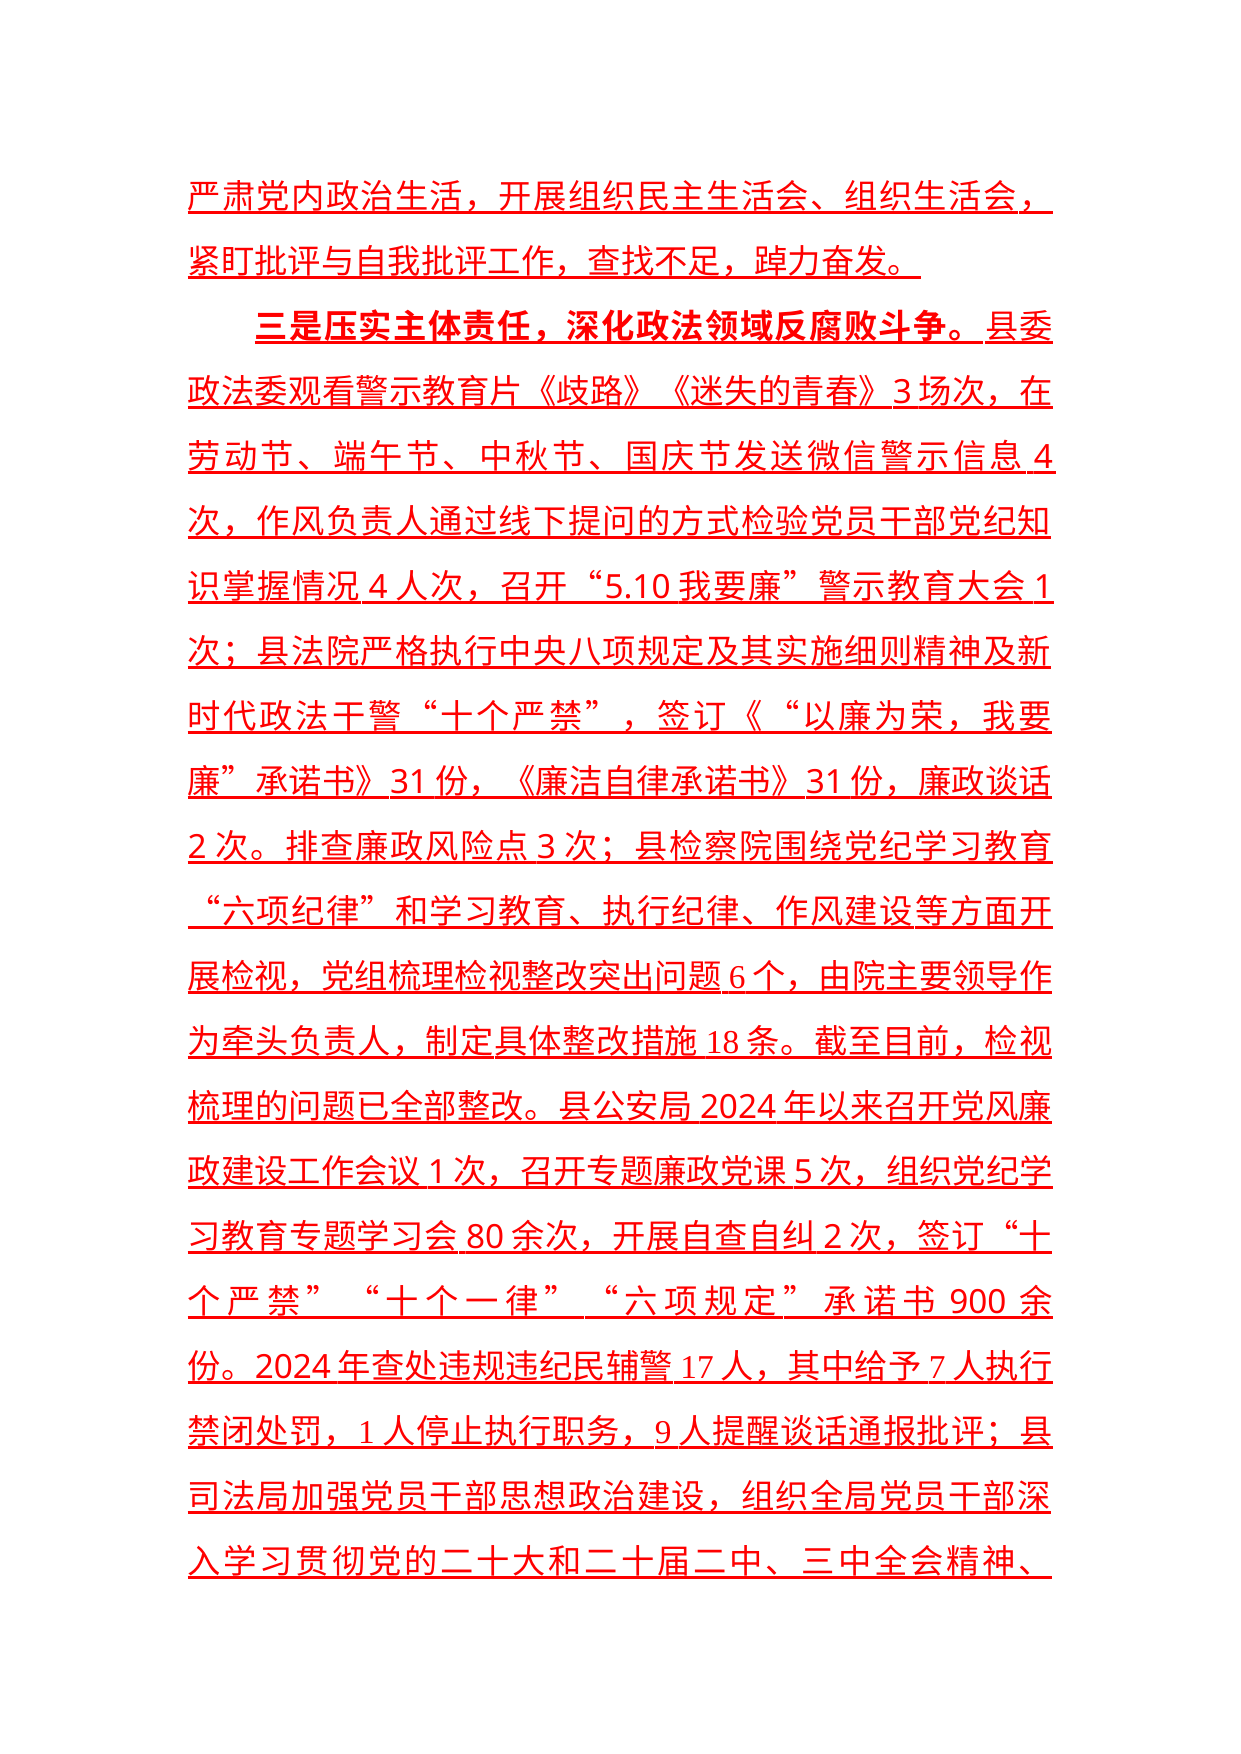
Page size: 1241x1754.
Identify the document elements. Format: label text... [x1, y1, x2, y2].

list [187, 162, 1053, 292]
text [187, 1447, 1053, 1592]
